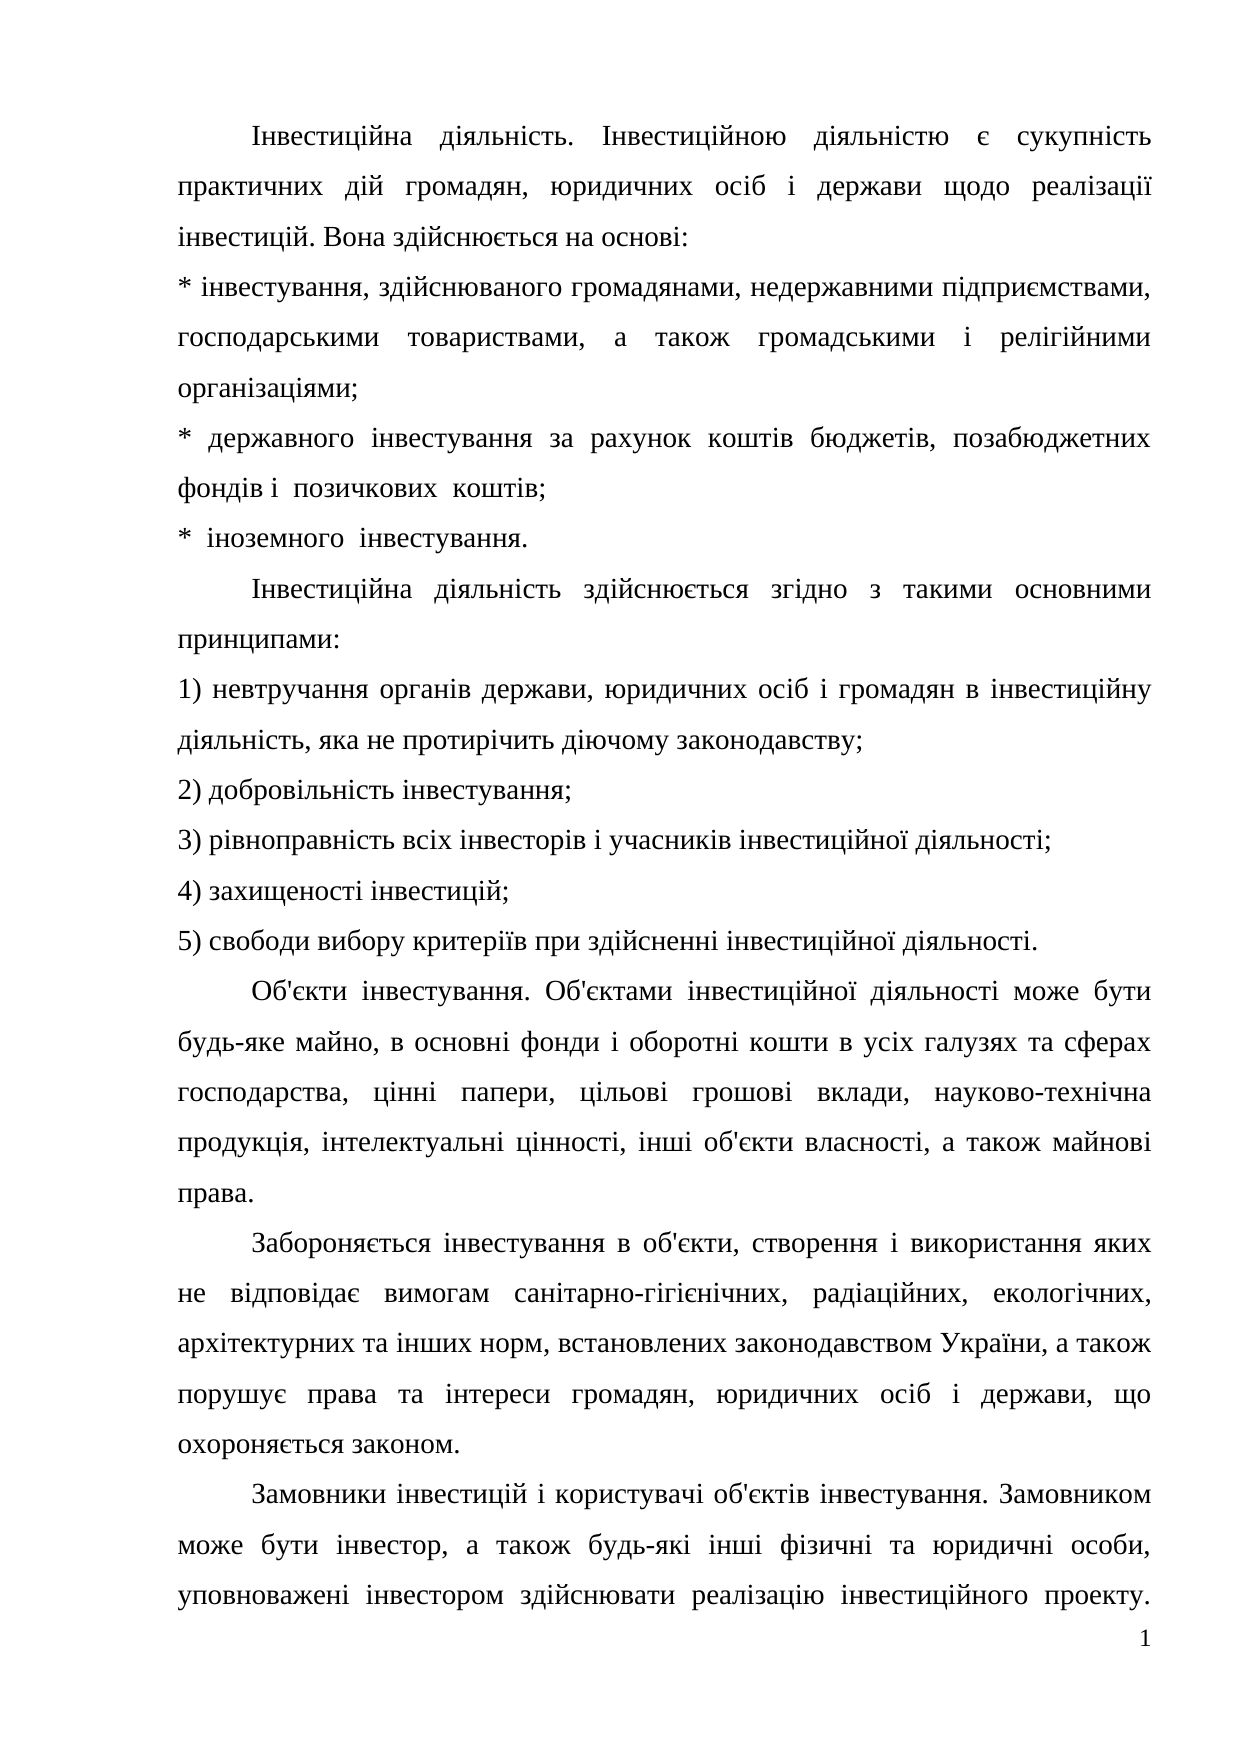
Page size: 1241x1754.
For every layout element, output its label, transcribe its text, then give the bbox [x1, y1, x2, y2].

text 4) захищеностi iнвестицiй; [177, 873, 1152, 906]
text 3) рiвноправнiсть всiх iнвесторiв i учасникiв iнвестицiйної дiяльностi; [177, 822, 1152, 856]
text Iнвестицiйна дiяльнiсть здiйснюється згiдно з такими основними принципами: [177, 571, 1152, 655]
text Iнвестицiйна дiяльнiсть. Iнвестицiйною дiяльнiстю є сукупнiсть практичних дiй громадян, юридичних осiб i держави щодо реалiзацiї iнвестицiй. Вона здiйснюється на основi: [177, 118, 1152, 252]
text * iнвестування, здiйснюваного громадянами, недержавними пiдприємствами, господарськими товариствами, а також громадськими i релiгiйними органiзацiями; [177, 269, 1152, 403]
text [177, 1477, 1152, 1611]
text * державного iнвестування за рахунок коштiв бюджетiв, позабюджетних фондiв i1позичкових1коштiв; [177, 420, 1152, 504]
text Об'єкти iнвестування. Об'єктами iнвестицiйної дiяльностi може бути будь-яке майно, в основнi фонди i оборотнi кошти в усiх галузях та сферах господарства, цiннi папери, цiльовi грошовi вклади, науково-технiчна продукцiя, iнтелектуальнi цiнностi, iншi об'єкти власностi, а також майновi права. [177, 973, 1152, 1208]
text Забороняється iнвестування в об'єкти, створення i використання яких не вiдповiдає вимогам санiтарно-гiгiєнiчних, радiацiйних, екологiчних, архiтектурних та iнших норм, встановлених законодавством України, а також порушує права та iнтереси громадян, юридичних осiб i держави, що охороняється законом. [177, 1225, 1152, 1460]
text 5) свободи вибору критерiїв при здiйсненнi iнвестицiйної дiяльностi. [177, 923, 1152, 957]
text *1iноземного1iнвестування. [177, 521, 1152, 554]
text 1) невтручання органiв держави, юридичних осiб i громадян в iнвестицiйну дiяльнiсть, яка не протирiчить дiючому законодавству; [177, 672, 1152, 755]
text 2) добровiльнiсть iнвестування; [177, 772, 1152, 806]
